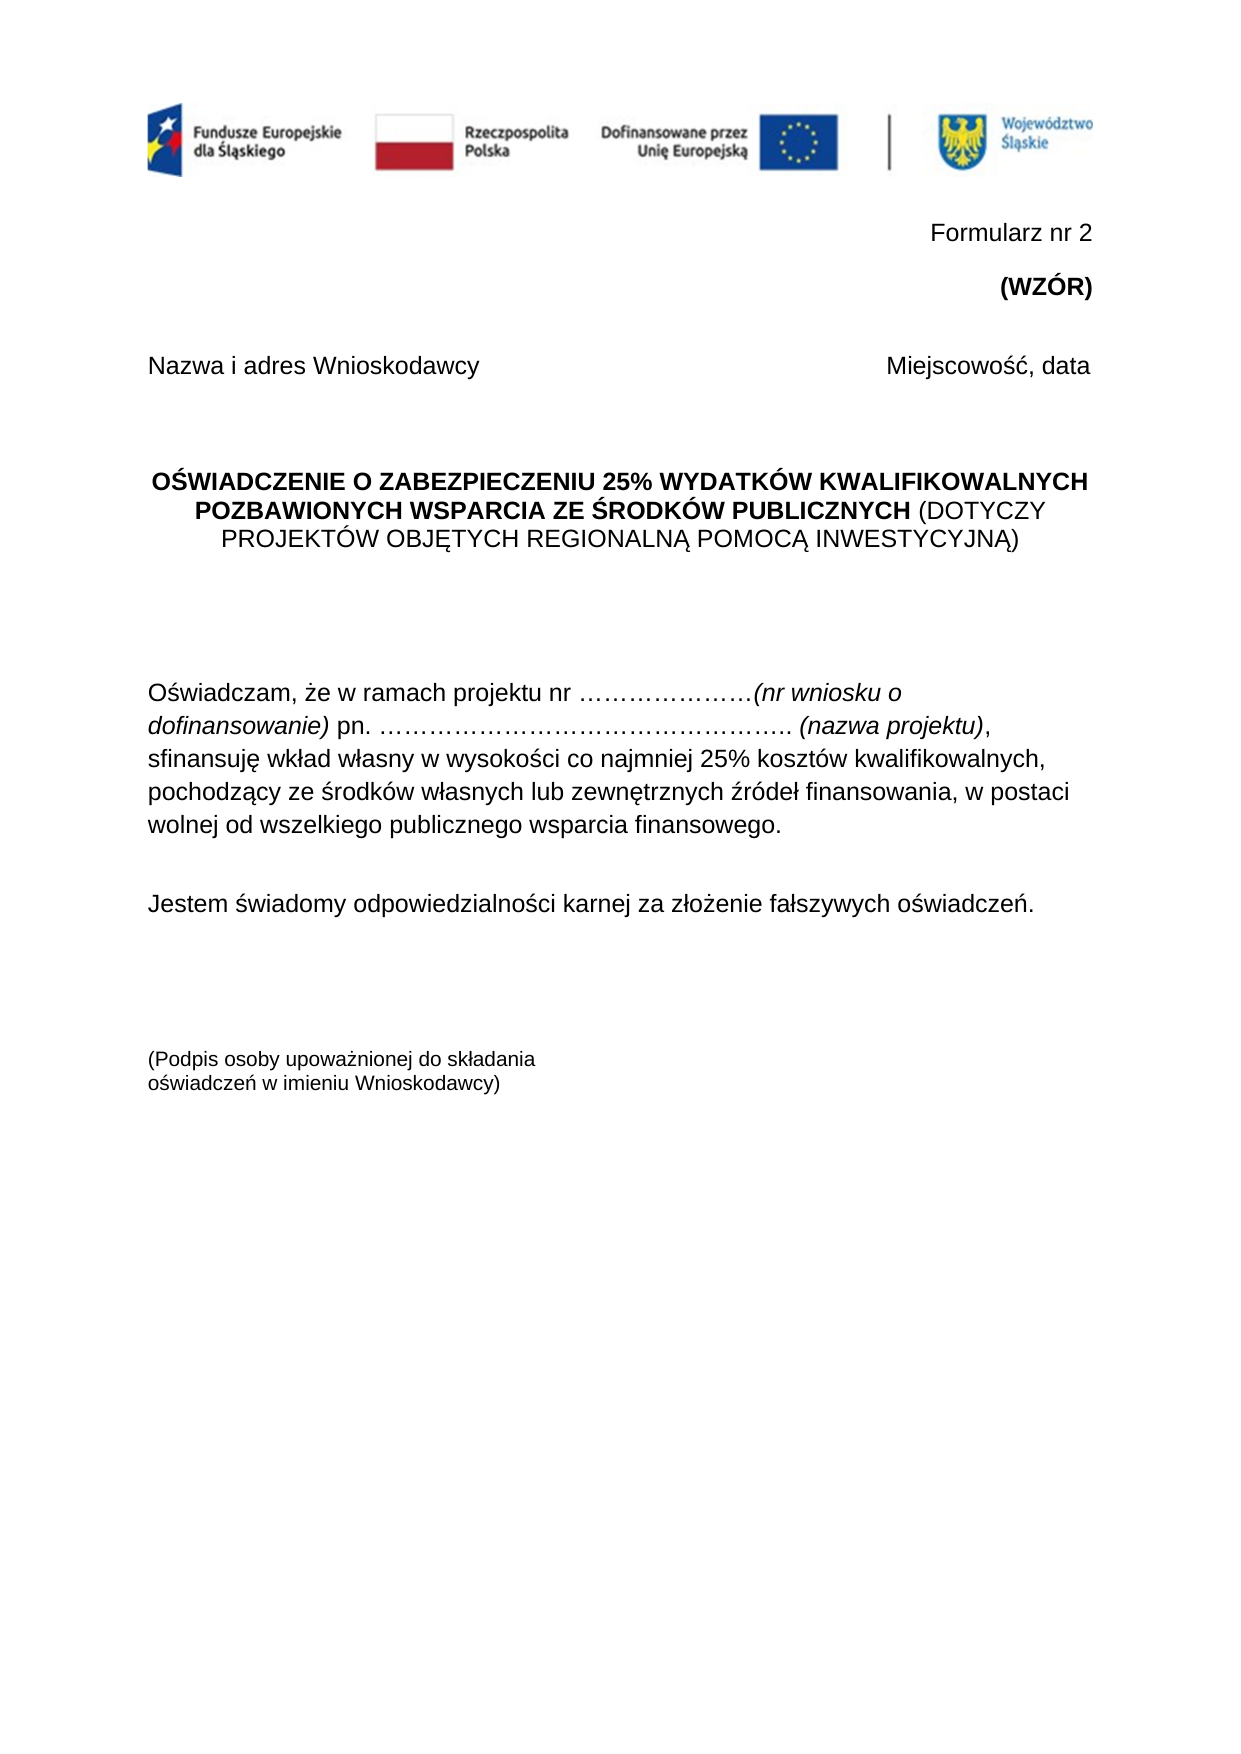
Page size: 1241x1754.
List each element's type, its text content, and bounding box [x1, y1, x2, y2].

picture [147, 103, 1093, 177]
text Oświadczam, że w ramach projektu nr …………………(nr wniosku o dofinansowanie) pn. ………………………………………….. (nazwa projektu), sfinansuję wkład własny w wysokości co najmniej 25% kosztów kwalifikowalnych, pochodzący ze środków własnych lub zewnętrznych źródeł finansowania, w postaci wolnej od wszelkiego publicznego wsparcia finansowego. [148, 678, 1093, 839]
text OŚWIADCZENIE O ZABEZPIECZENIU 25% WYDATKÓW KWALIFIKOWALNYCH POZBAWIONYCH WSPARCIA ZE ŚRODKÓW PUBLICZNYCH (DOTYCZY PROJEKTÓW OBJĘTYCH REGIONALNĄ POMOCĄ INWESTYCYJNĄ) [148, 467, 1093, 553]
text (WZÓR) [148, 272, 1093, 301]
text Jestem świadomy odpowiedzialności karnej za złożenie fałszywych oświadczeń. [148, 889, 1093, 918]
text Nazwa i adres Wnioskodawcy Miejscowość, data [148, 351, 1093, 379]
text (Podpis osoby upoważnionej do składania oświadczeń w imieniu Wnioskodawcy) [148, 1047, 1093, 1095]
text Formularz nr 2 [148, 218, 1093, 247]
